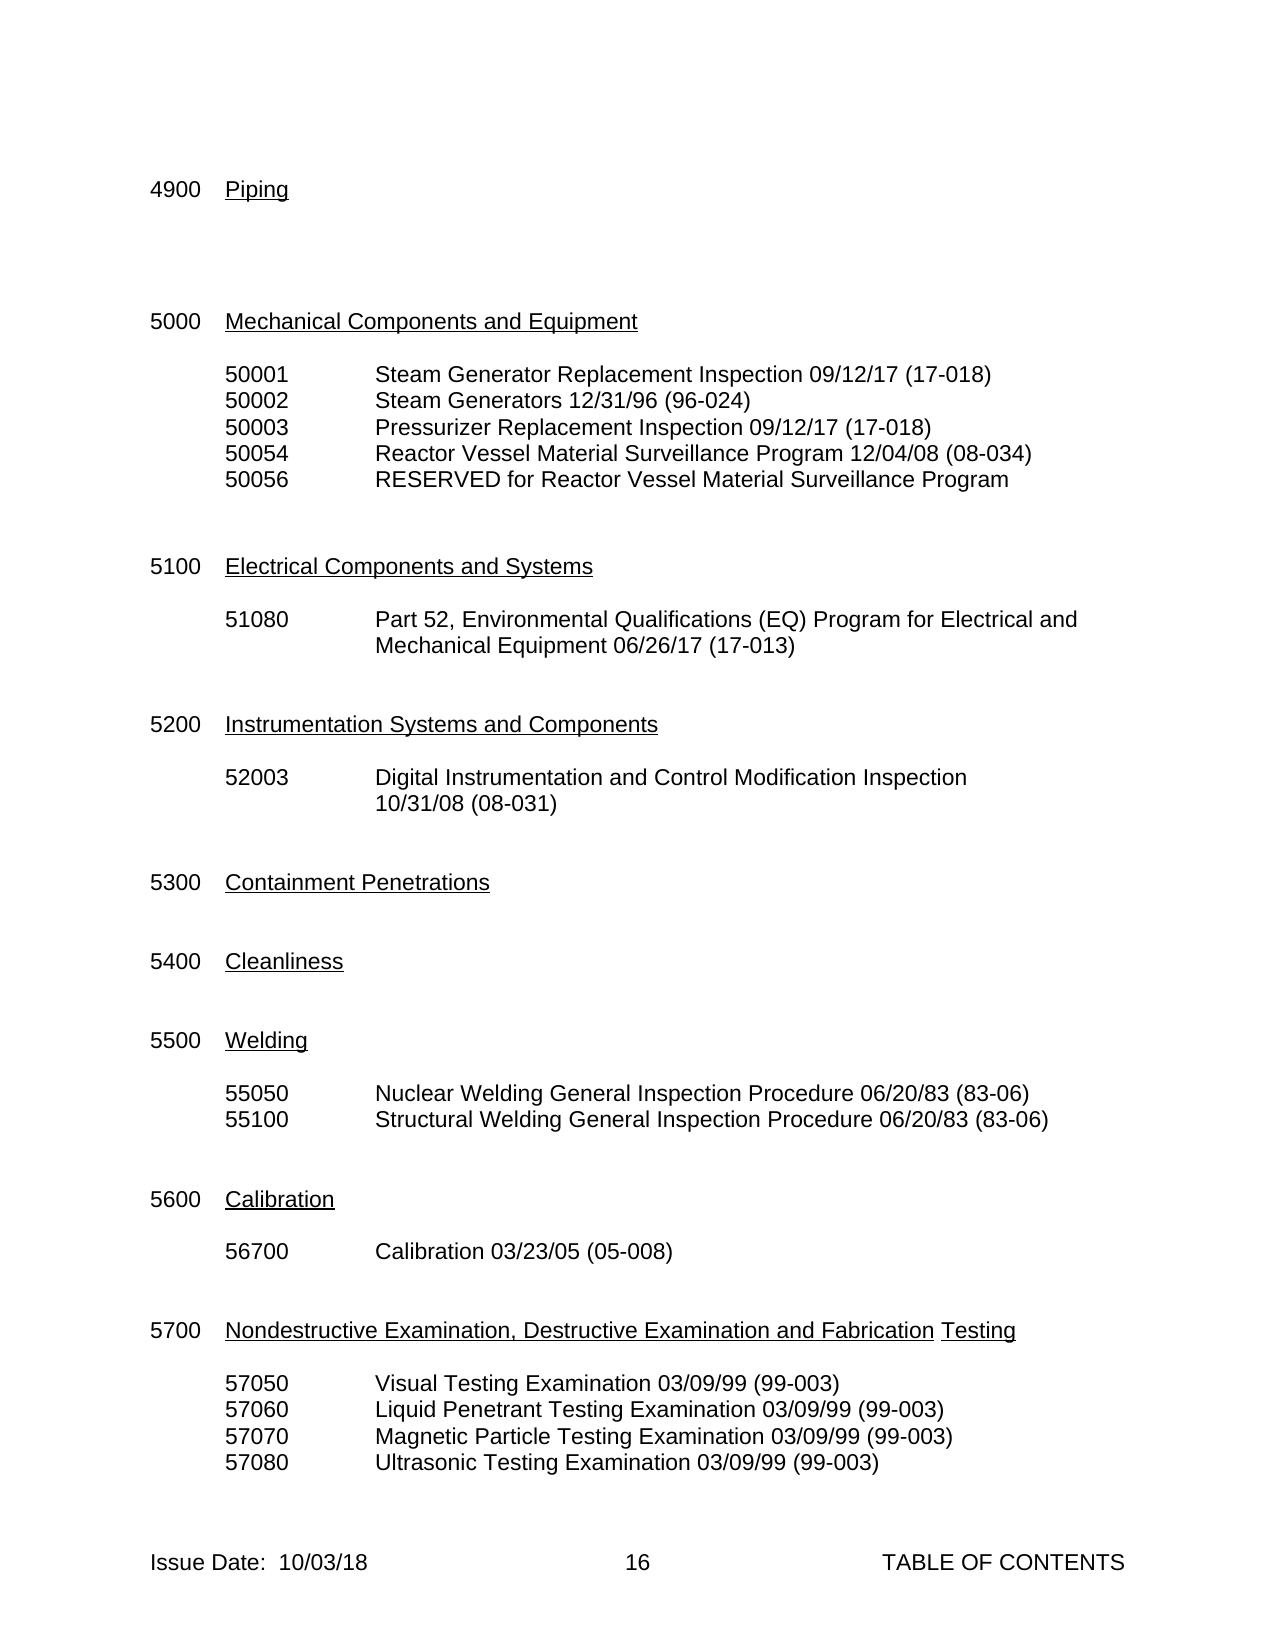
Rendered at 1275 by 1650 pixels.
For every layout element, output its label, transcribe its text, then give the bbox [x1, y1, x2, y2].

text 4900 Piping [150, 176, 1125, 203]
text 57070 Magnetic Particle Testing Examination 03/09/99 (99-003) [150, 1423, 1125, 1449]
text 57060 Liquid Penetrant Testing Examination 03/09/99 (99-003) [150, 1396, 1125, 1423]
text 55100 Structural Welding General Inspection Procedure 06/20/83 (83-06) [225, 1106, 1125, 1133]
text 55050 Nuclear Welding General Inspection Procedure 06/20/83 (83-06) [225, 1080, 1125, 1106]
text 50054 Reactor Vessel Material Surveillance Program 12/04/08 (08-034) [150, 440, 1125, 466]
text 50001 Steam Generator Replacement Inspection 09/12/17 (17-018) [225, 361, 1125, 387]
text 5200 Instrumentation Systems and Components [150, 711, 1125, 737]
text 50056 RESERVED for Reactor Vessel Material Surveillance Program [150, 466, 1125, 493]
text 5600 Calibration [150, 1186, 1125, 1212]
text 50003 Pressurizer Replacement Inspection 09/12/17 (17-018) [150, 413, 1125, 440]
text 5700 Nondestructive Examination, Destructive Examination and Fabrication Testing [150, 1317, 1125, 1344]
text 57050 Visual Testing Examination 03/09/99 (99-003) [225, 1370, 1125, 1396]
text 56700 Calibration 03/23/05 (05-008) [225, 1238, 1125, 1264]
text 5400 Cleanliness [150, 948, 1125, 975]
text 52003 Digital Instrumentation and Control Modification Inspection [150, 764, 1125, 790]
text 5000 Mechanical Components and Equipment [150, 308, 1125, 334]
text 50002 Steam Generators 12/31/96 (96-024) [150, 387, 1125, 413]
text 10/31/08 (08-031) [150, 790, 1125, 817]
list Containment Penetrations [150, 869, 1125, 896]
text 57080 Ultrasonic Testing Examination 03/09/99 (99-003) [150, 1449, 1125, 1475]
text 5500 Welding [150, 1027, 1125, 1054]
text 51080 Part 52, Environmental Qualifications (EQ) Program for Electrical and Mechanical Equipment 06/26/17 (17-013) [150, 606, 1125, 658]
text 5100 Electrical Components and Systems [150, 553, 1125, 579]
